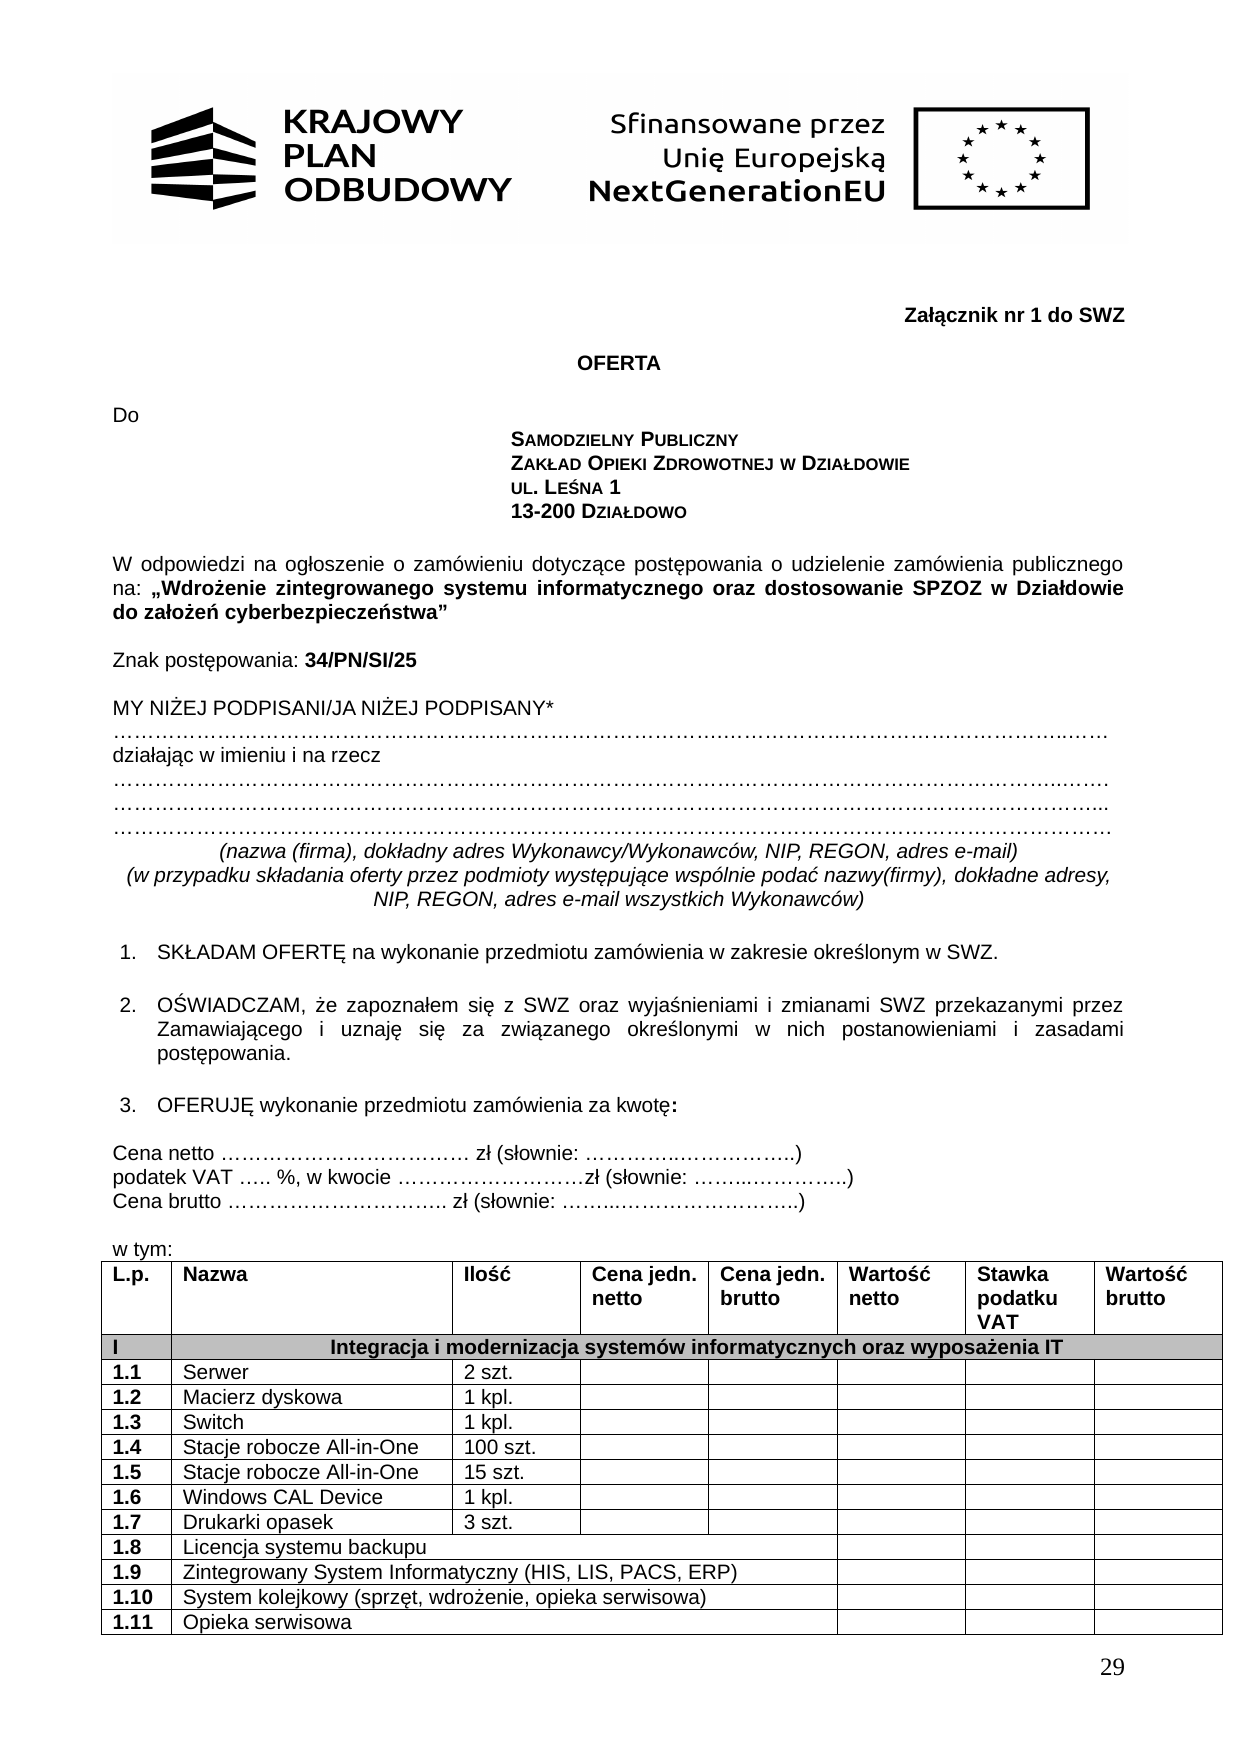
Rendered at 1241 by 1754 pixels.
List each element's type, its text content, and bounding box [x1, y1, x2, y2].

table_cell I [102, 1335, 171, 1359]
table_cell Stacje robocze All-in-One [172, 1435, 452, 1459]
table_header Cena jedn. brutto [709, 1262, 837, 1334]
table_cell [966, 1535, 1094, 1559]
table_cell [966, 1610, 1094, 1634]
list 13-200 Działdowo [511, 499, 1125, 523]
table_cell [838, 1385, 965, 1409]
text …………………………………………………………………………….…………………………………………..…… [112, 719, 1125, 743]
list Samodzielny Publiczny [511, 427, 1125, 451]
list ul. Leśna 1 [511, 475, 1125, 499]
table_cell 1.11 [102, 1610, 171, 1634]
table_cell [581, 1360, 708, 1384]
table_cell 1.7 [102, 1510, 171, 1534]
table_header Wartość netto [838, 1262, 965, 1334]
table_header Stawka podatku VAT [966, 1262, 1094, 1334]
text ………………………………………………………………………………………………………………………..……. [112, 767, 1125, 791]
table_cell 1.5 [102, 1460, 171, 1484]
table_cell [838, 1510, 965, 1534]
table_cell [966, 1510, 1094, 1534]
text działając w imieniu i na rzecz [112, 743, 1125, 767]
picture [112, 73, 1129, 244]
table_cell Serwer [172, 1360, 452, 1384]
table_cell [966, 1435, 1094, 1459]
table_cell Windows CAL Device [172, 1485, 452, 1509]
table_cell [709, 1485, 837, 1509]
table_cell 100 szt. [453, 1435, 580, 1459]
table_cell [966, 1360, 1094, 1384]
table_header Wartość brutto [1095, 1262, 1222, 1334]
table_cell [581, 1485, 708, 1509]
table_cell [838, 1585, 965, 1609]
text Cena brutto ………………………….. zł (słownie: ……...……………………..) [112, 1189, 1125, 1213]
table_cell [1095, 1410, 1222, 1434]
list OŚWIADCZAM, że zapoznałem się z SWZ oraz wyjaśnieniami i zmianami SWZ przekazanymi przez Zamawiającego i uznaję się za związanego określonymi w nich postanowieniami i zasadami postępowania. [119, 992, 1125, 1064]
table_cell [838, 1460, 965, 1484]
list OFERUJĘ wykonanie przedmiotu zamówienia za kwotę: [119, 1093, 1125, 1117]
text ……………………………………………………………………………………………………………………………... [112, 791, 1125, 815]
text Do [112, 374, 1125, 427]
table_cell [838, 1535, 965, 1559]
table_cell [1095, 1385, 1222, 1409]
table_cell [1095, 1460, 1222, 1484]
table_cell [838, 1360, 965, 1384]
table_cell 1.8 [102, 1535, 171, 1559]
list SKŁADAM OFERTĘ na wykonanie przedmiotu zamówienia w zakresie określonym w SWZ. [119, 940, 1125, 964]
table_cell 2 szt. [453, 1360, 580, 1384]
table_cell 3 szt. [453, 1510, 580, 1534]
table_cell 1.2 [102, 1385, 171, 1409]
table_cell [709, 1385, 837, 1409]
table_cell Licencja systemu backupu [172, 1535, 837, 1559]
text w tym: [112, 1237, 1125, 1261]
table_cell Integracja i modernizacja systemów informatycznych oraz wyposażenia IT [172, 1335, 1222, 1359]
table_header L.p. [102, 1262, 171, 1334]
table_cell [1095, 1510, 1222, 1534]
table_cell 1.3 [102, 1410, 171, 1434]
table_cell [966, 1460, 1094, 1484]
table_cell [838, 1560, 965, 1584]
table_cell [838, 1410, 965, 1434]
table_cell [1095, 1560, 1222, 1584]
table_header Ilość [453, 1262, 580, 1334]
table_cell [966, 1410, 1094, 1434]
table_cell 1.6 [102, 1485, 171, 1509]
table_cell [1095, 1485, 1222, 1509]
table_cell 1.9 [102, 1560, 171, 1584]
text ……………………………………………………………………………………………………………………………… [112, 815, 1125, 839]
table_cell Drukarki opasek [172, 1510, 452, 1534]
table_cell [1095, 1435, 1222, 1459]
table_cell [581, 1385, 708, 1409]
table_cell 1.1 [102, 1360, 171, 1384]
text Znak postępowania: 34/PN/SI/25 [112, 647, 1125, 671]
table_cell [709, 1510, 837, 1534]
table_cell [966, 1385, 1094, 1409]
text W odpowiedzi na ogłoszenie o zamówieniu dotyczące postępowania o udzielenie zamówienia publicznego na: „Wdrożenie zintegrowanego systemu informatycznego oraz dostosowanie SPZOZ w Działdowie do założeń cyberbezpieczeństwa” [112, 552, 1125, 623]
table_cell Opieka serwisowa [172, 1610, 837, 1634]
table_cell Macierz dyskowa [172, 1385, 452, 1409]
table_cell [581, 1435, 708, 1459]
table_cell Zintegrowany System Informatyczny (HIS, LIS, PACS, ERP) [172, 1560, 837, 1584]
table_cell 1 kpl. [453, 1485, 580, 1509]
table_cell [581, 1460, 708, 1484]
table_cell [1095, 1585, 1222, 1609]
table_cell [1095, 1535, 1222, 1559]
table_header Nazwa [172, 1262, 452, 1334]
table_cell [966, 1585, 1094, 1609]
text (nazwa (firma), dokładny adres Wykonawcy/Wykonawców, NIP, REGON, adres e-mail) [112, 839, 1125, 863]
table_cell 1.10 [102, 1585, 171, 1609]
table_cell [838, 1485, 965, 1509]
table_cell [1095, 1360, 1222, 1384]
table_header Cena jedn. netto [581, 1262, 708, 1334]
list Zakład Opieki Zdrowotnej w Działdowie [511, 451, 1125, 475]
table_cell [966, 1560, 1094, 1584]
table_cell [709, 1460, 837, 1484]
table_cell System kolejkowy (sprzęt, wdrożenie, opieka serwisowa) [172, 1585, 837, 1609]
table_cell [838, 1435, 965, 1459]
table_cell 1 kpl. [453, 1410, 580, 1434]
table_cell [581, 1510, 708, 1534]
text Cena netto ……………………………… zł (słownie: …………..……………..) [112, 1141, 1125, 1165]
table_cell [709, 1435, 837, 1459]
text Załącznik nr 1 do SWZ [112, 302, 1125, 326]
table_cell Stacje robocze All-in-One [172, 1460, 452, 1484]
text (w przypadku składania oferty przez podmioty występujące wspólnie podać nazwy(firmy), dokładne adresy, NIP, REGON, adres e-mail wszystkich Wykonawców) [112, 863, 1125, 911]
table_cell [581, 1410, 708, 1434]
table_cell [1095, 1610, 1222, 1634]
table_cell [838, 1610, 965, 1634]
table_cell 1 kpl. [453, 1385, 580, 1409]
text MY NIŻEJ PODPISANI/JA NIŻEJ PODPISANY* [112, 695, 1125, 719]
table_cell Switch [172, 1410, 452, 1434]
table_cell 15 szt. [453, 1460, 580, 1484]
text OFERTA [112, 350, 1125, 374]
table_cell [709, 1360, 837, 1384]
text podatek VAT ….. %, w kwocie ………………………zł (słownie: ……...…………..) [112, 1165, 1125, 1189]
table_cell 1.4 [102, 1435, 171, 1459]
table_cell [709, 1410, 837, 1434]
table_cell [966, 1485, 1094, 1509]
